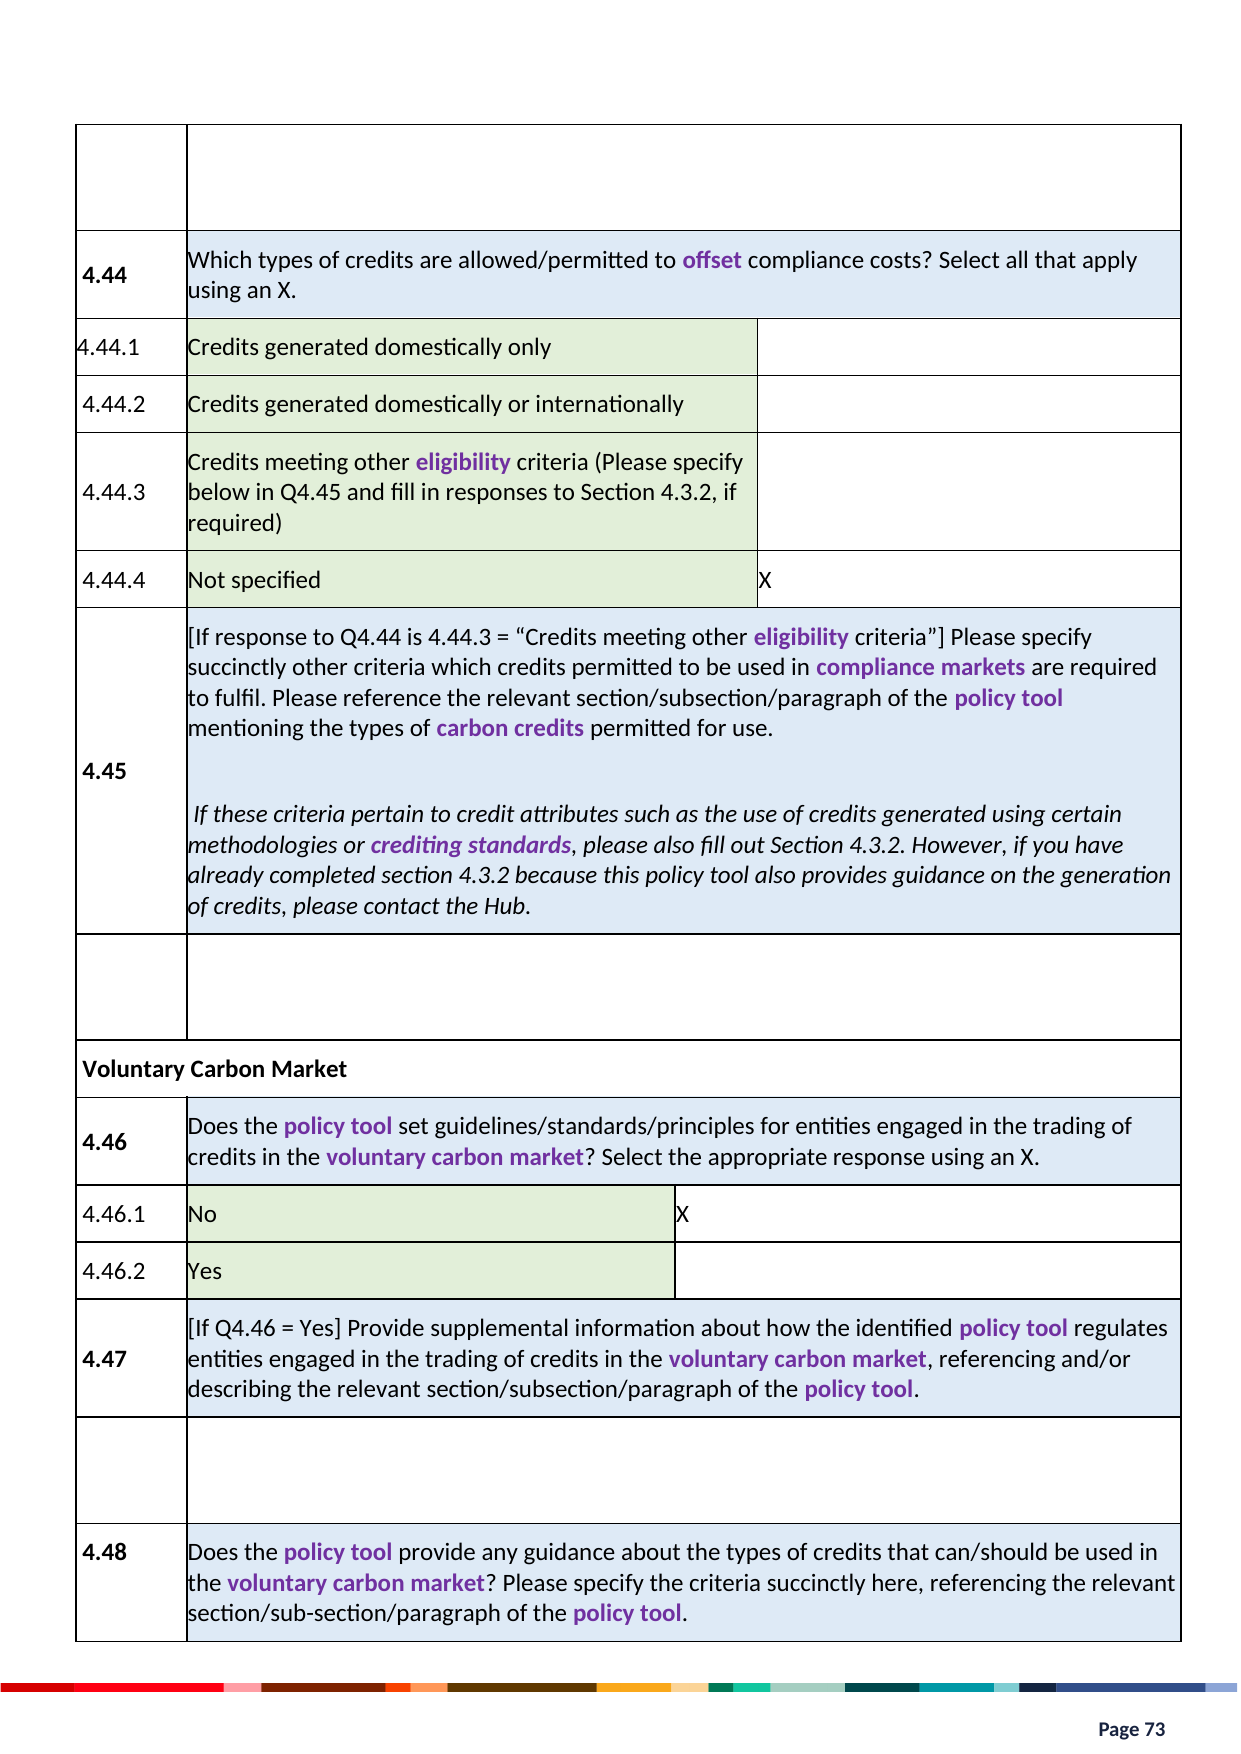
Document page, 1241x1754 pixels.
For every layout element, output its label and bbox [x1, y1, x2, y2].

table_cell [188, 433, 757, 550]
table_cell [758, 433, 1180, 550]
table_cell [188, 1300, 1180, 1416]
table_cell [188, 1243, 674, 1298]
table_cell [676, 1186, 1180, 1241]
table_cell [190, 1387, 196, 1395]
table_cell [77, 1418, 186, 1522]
picture [0, 1683, 1236, 1692]
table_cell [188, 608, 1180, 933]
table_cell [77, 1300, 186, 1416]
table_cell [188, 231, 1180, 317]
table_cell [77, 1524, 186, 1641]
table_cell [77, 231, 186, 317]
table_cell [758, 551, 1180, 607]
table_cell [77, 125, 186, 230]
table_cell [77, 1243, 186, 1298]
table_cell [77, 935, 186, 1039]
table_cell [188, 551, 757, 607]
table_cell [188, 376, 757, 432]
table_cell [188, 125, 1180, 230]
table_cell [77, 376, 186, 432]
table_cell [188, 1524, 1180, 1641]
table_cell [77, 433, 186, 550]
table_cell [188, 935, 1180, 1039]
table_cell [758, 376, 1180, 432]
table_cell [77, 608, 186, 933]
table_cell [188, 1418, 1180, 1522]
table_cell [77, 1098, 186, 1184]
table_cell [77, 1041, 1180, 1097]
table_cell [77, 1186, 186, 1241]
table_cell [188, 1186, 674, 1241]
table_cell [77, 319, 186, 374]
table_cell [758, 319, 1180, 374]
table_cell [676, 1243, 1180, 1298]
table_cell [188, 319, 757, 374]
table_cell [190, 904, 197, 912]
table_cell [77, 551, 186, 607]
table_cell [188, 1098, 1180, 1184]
